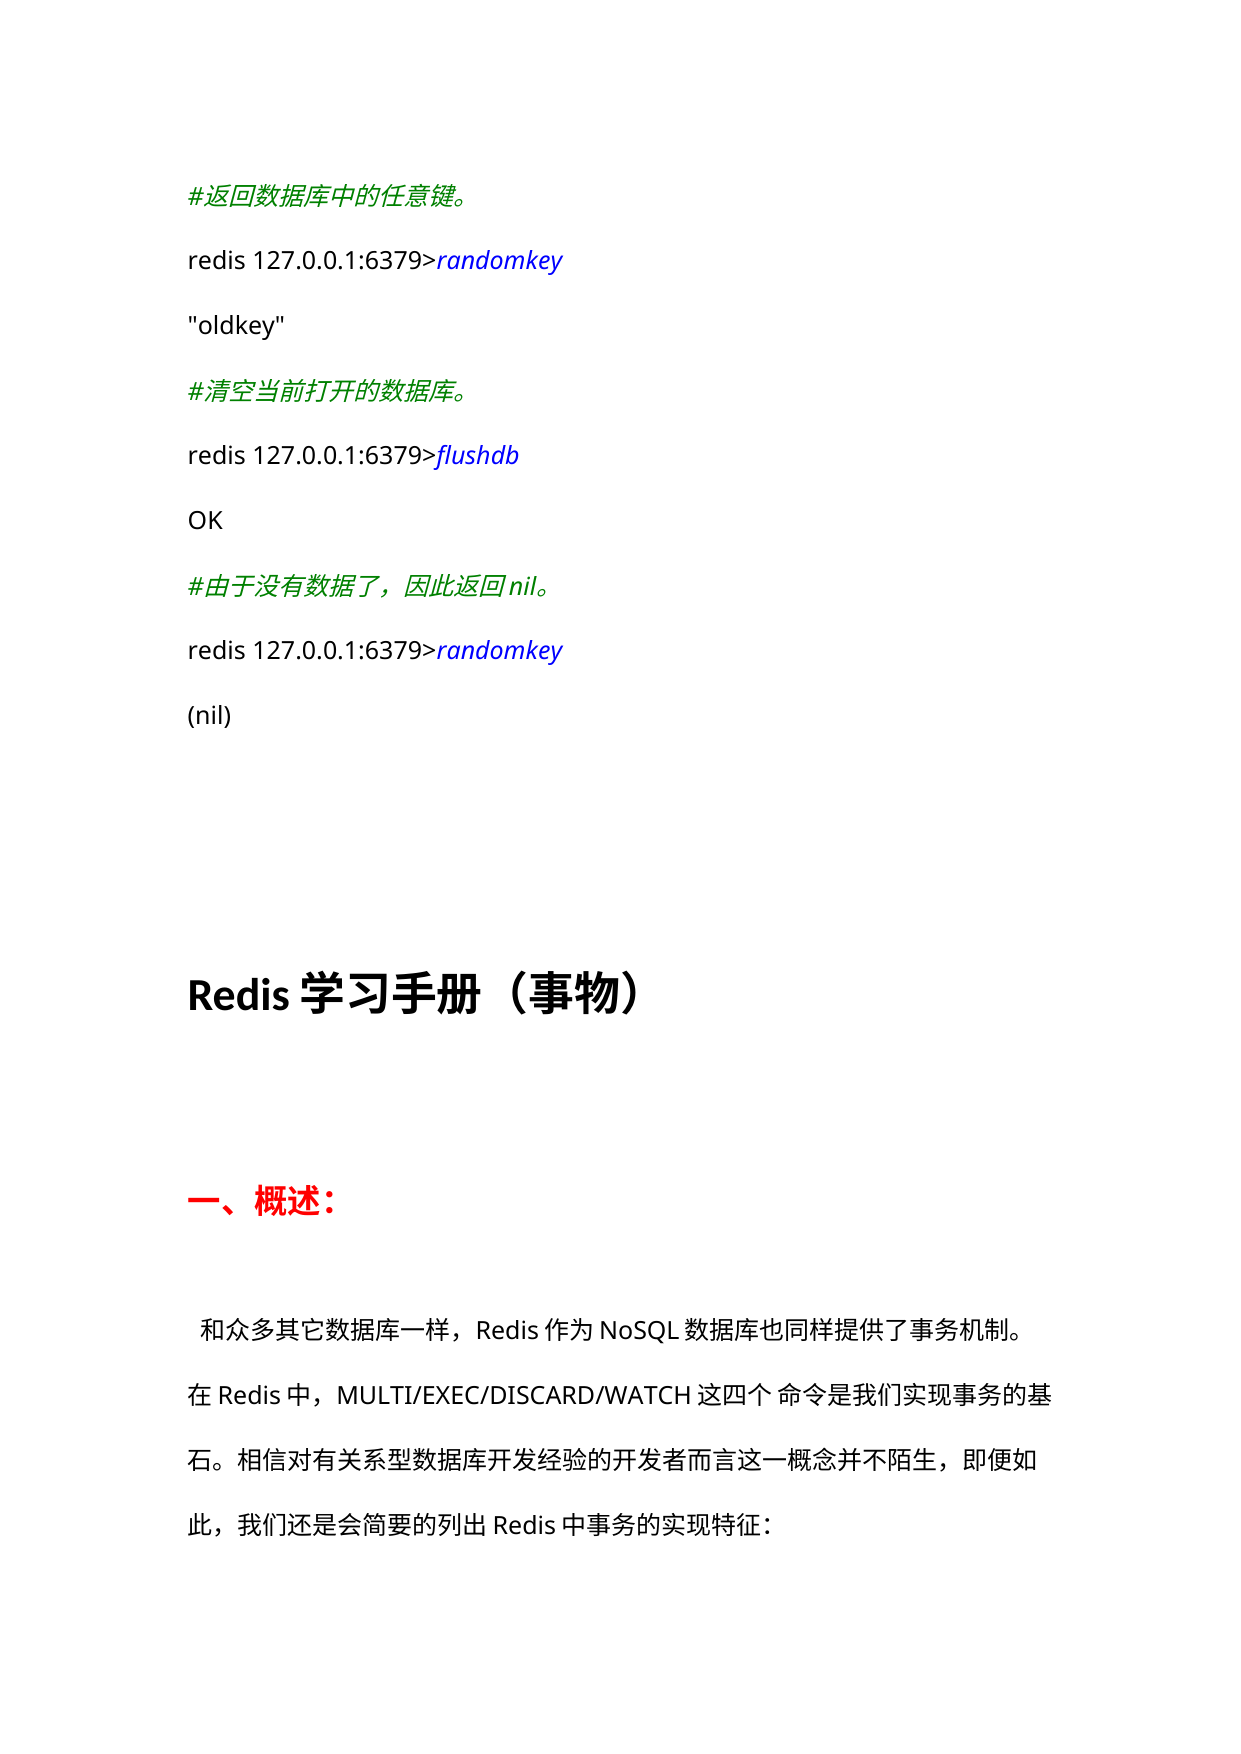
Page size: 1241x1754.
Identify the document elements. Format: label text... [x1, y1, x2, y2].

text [187, 162, 1053, 747]
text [187, 1296, 1053, 1556]
subtitle Redis学习手册（事物） [187, 942, 1053, 1039]
subtitle 一、概述： [187, 1167, 1053, 1232]
